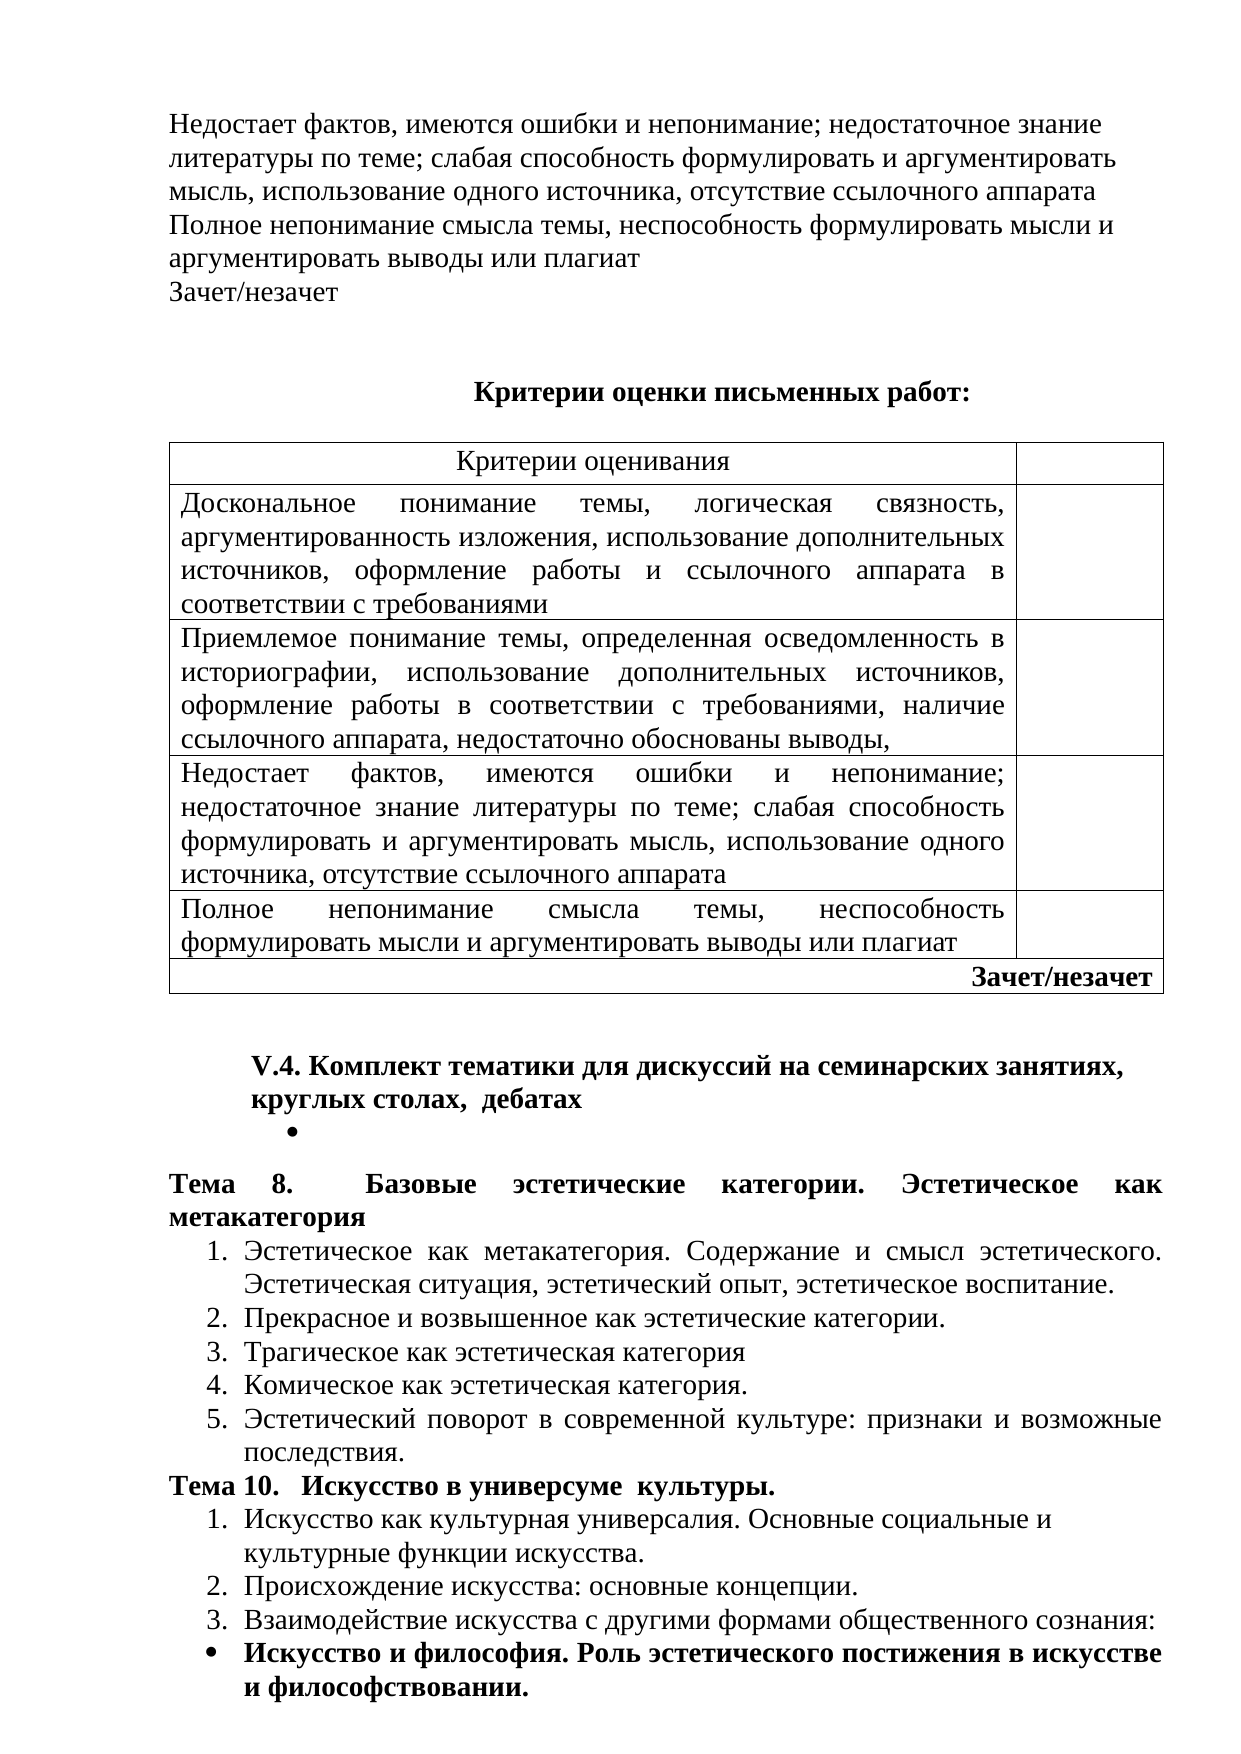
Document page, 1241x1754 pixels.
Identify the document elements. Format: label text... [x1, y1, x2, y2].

list Прекрасное и возвышенное как эстетические категории. [206, 1300, 1163, 1334]
text Тема 8. Базовые эстетические категории. Эстетическое как метакатегория [169, 1166, 1163, 1233]
table_cell [1017, 756, 1163, 890]
list Взаимодействие искусства с другими формами общественного сознания: [206, 1602, 1163, 1636]
list Трагическое как эстетическая категория [206, 1334, 1163, 1367]
list Искусство и философия. Роль эстетического постижения в искусстве и философствовании. [206, 1636, 1163, 1703]
list Искусство как культурная универсалия. Основные социальные и культурные функции искусства. [206, 1501, 1163, 1568]
table_cell [1017, 891, 1163, 958]
list Комическое как эстетическая категория. [206, 1367, 1163, 1401]
text Полное непонимание смысла темы, неспособность формулировать мысли и аргументировать выводы или плагиат [169, 207, 1163, 274]
text Тема 10. Искусство в универсуме культуры. [169, 1468, 1163, 1501]
text Зачет/незачет [169, 274, 1163, 307]
list Происхождение искусства: основные концепции. [206, 1568, 1163, 1602]
table_cell Полное непонимание смысла темы, неспособность формулировать мысли и аргументировать выводы или плагиат [170, 891, 1016, 958]
table_cell [1017, 620, 1163, 754]
table_header Критерии оценивания [170, 443, 1016, 484]
table_cell Приемлемое понимание темы, определенная осведомленность в историографии, использование дополнительных источников, оформление работы в соответствии с требованиями, наличие ссылочного аппарата, недостаточно обоснованы выводы, [170, 620, 1016, 754]
table_cell [1017, 485, 1163, 619]
table_cell Недостает фактов, имеются ошибки и непонимание; недостаточное знание литературы по теме; слабая способность формулировать и аргументировать мысль, использование одного источника, отсутствие ссылочного аппарата [170, 756, 1016, 890]
list Эстетическое как метакатегория. Содержание и смысл эстетического. Эстетическая ситуация, эстетический опыт, эстетическое воспитание. [206, 1233, 1163, 1300]
table_header [1017, 443, 1163, 484]
subtitle V.4. Комплект тематики для дискуссий на семинарских занятиях, круглых столах, дебатах [251, 1048, 1163, 1115]
list Эстетический поворот в современной культуре: признаки и возможные последствия. [206, 1401, 1163, 1468]
text Критерии оценки письменных работ: [282, 374, 1163, 408]
table_cell Доскональное понимание темы, логическая связность, аргументированность изложения, использование дополнительных источников, оформление работы и ссылочного аппарата в соответствии с требованиями [170, 485, 1016, 619]
text Недостает фактов, имеются ошибки и непонимание; недостаточное знание литературы по теме; слабая способность формулировать и аргументировать мысль, использование одного источника, отсутствие ссылочного аппарата [169, 106, 1163, 207]
table_cell Зачет/незачет [170, 959, 1163, 992]
